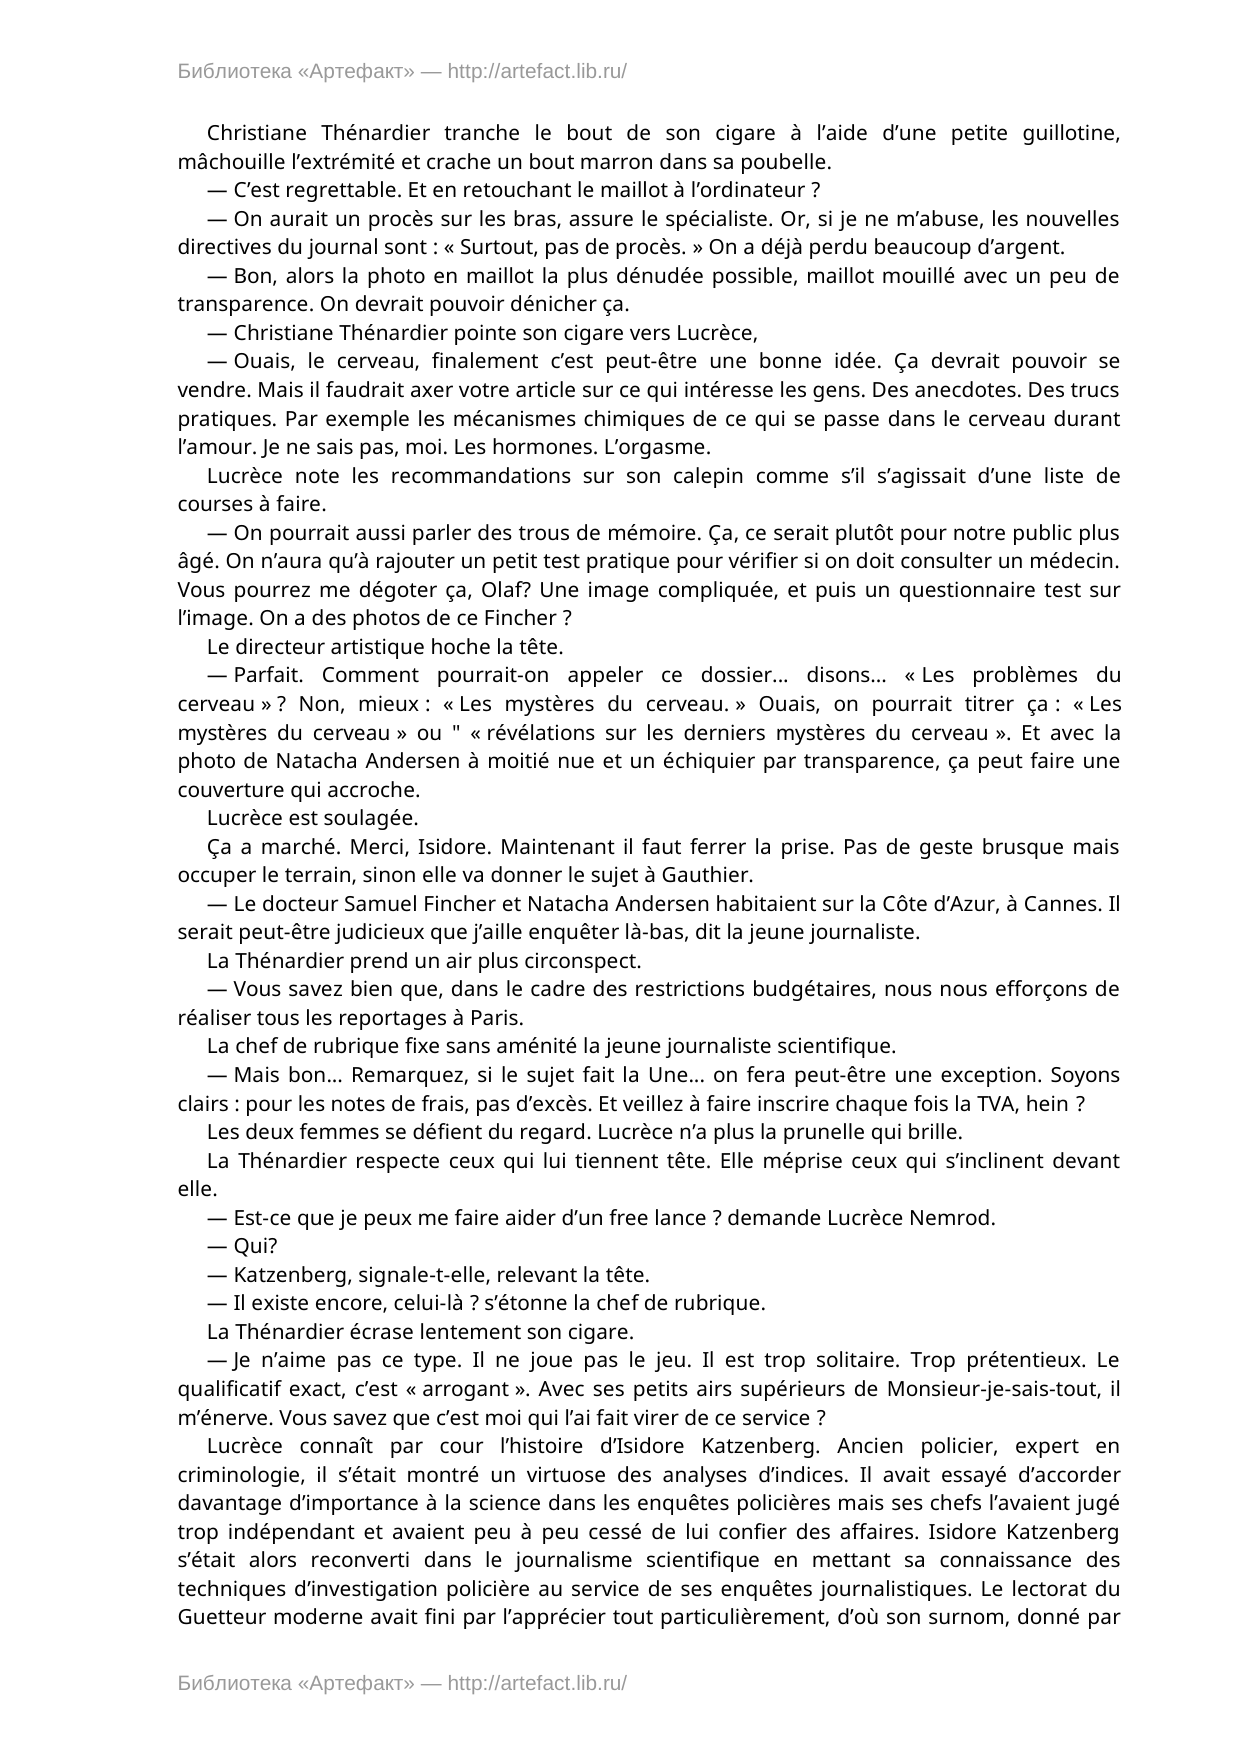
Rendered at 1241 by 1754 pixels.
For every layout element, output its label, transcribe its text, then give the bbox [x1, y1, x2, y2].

text Ça a marché. Merci, Isidore. Maintenant il faut ferrer la prise. Pas de geste brusque mais occuper le terrain, sinon elle va donner le sujet à Gauthier. [177, 832, 1122, 889]
text — Le docteur Samuel Fincher et Natacha Andersen habitaient sur la Côte d’Azur, à Cannes. Il serait peut-être judicieux que j’aille enquêter là-bas, dit la jeune journaliste. [177, 889, 1122, 946]
text — Vous savez bien que, dans le cadre des restrictions budgétaires, nous nous efforçons de réaliser tous les reportages à Paris. [177, 974, 1122, 1031]
text Lucrèce note les recommandations sur son calepin comme s’il s’agissait d’une liste de courses à faire. [177, 461, 1122, 518]
text — Mais bon... Remarquez, si le sujet fait la Une... on fera peut-être une exception. Soyons clairs : pour les notes de frais, pas d’excès. Et veillez à faire inscrire chaque fois la TVA, hein ? [177, 1060, 1122, 1117]
text La Thénardier écrase lentement son cigare. [177, 1317, 1122, 1345]
text — On aurait un procès sur les bras, assure le spécialiste. Or, si je ne m’abuse, les nouvelles directives du journal sont : « Surtout, pas de procès. » On a déjà perdu beaucoup d’argent. [177, 204, 1122, 261]
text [177, 1431, 1122, 1631]
text Les deux femmes se défient du regard. Lucrèce n’a plus la prunelle qui brille. [177, 1117, 1122, 1146]
text — Christiane Thénardier pointe son cigare vers Lucrèce, [177, 318, 1122, 346]
text — C’est regrettable. Et en retouchant le maillot à l’ordinateur ? [177, 175, 1122, 204]
text La Thénardier prend un air plus circonspect. [177, 946, 1122, 974]
text — Parfait. Comment pourrait-on appeler ce dossier... disons... « Les problèmes du cerveau » ? Non, mieux : « Les mystères du cerveau. » Ouais, on pourrait titrer ça : « Les mystères du cerveau » ou " « révélations sur les derniers mystères du cerveau ». Et avec la photo de Natacha Andersen à moitié nue et un échiquier par transparence, ça peut faire une couverture qui accroche. [177, 660, 1122, 803]
text — Bon, alors la photo en maillot la plus dénudée possible, maillot mouillé avec un peu de transparence. On devrait pouvoir dénicher ça. [177, 261, 1122, 318]
text La Thénardier respecte ceux qui lui tiennent tête. Elle méprise ceux qui s’inclinent devant elle. [177, 1146, 1122, 1203]
text Le directeur artistique hoche la tête. [177, 632, 1122, 660]
text — On pourrait aussi parler des trous de mémoire. Ça, ce serait plutôt pour notre public plus âgé. On n’aura qu’à rajouter un petit test pratique pour vérifier si on doit consulter un médecin. Vous pourrez me dégoter ça, Olaf? Une image compliquée, et puis un questionnaire test sur l’image. On a des photos de ce Fincher ? [177, 518, 1122, 632]
text Christiane Thénardier tranche le bout de son cigare à l’aide d’une petite guillotine, mâchouille l’extrémité et crache un bout marron dans sa poubelle. [177, 118, 1122, 175]
text La chef de rubrique fixe sans aménité la jeune journaliste scientifique. [177, 1031, 1122, 1060]
text Lucrèce est soulagée. [177, 803, 1122, 832]
text — Katzenberg, signale-t-elle, relevant la tête. [177, 1260, 1122, 1288]
text — Ouais, le cerveau, finalement c’est peut-être une bonne idée. Ça devrait pouvoir se vendre. Mais il faudrait axer votre article sur ce qui intéresse les gens. Des anecdotes. Des trucs pratiques. Par exemple les mécanismes chimiques de ce qui se passe dans le cerveau durant l’amour. Je ne sais pas, moi. Les hormones. L’orgasme. [177, 346, 1122, 461]
text — Il existe encore, celui-là ? s’étonne la chef de rubrique. [177, 1288, 1122, 1317]
text — Qui? [177, 1231, 1122, 1260]
text — Est-ce que je peux me faire aider d’un free lance ? demande Lucrèce Nemrod. [177, 1203, 1122, 1231]
text — Je n’aime pas ce type. Il ne joue pas le jeu. Il est trop solitaire. Trop prétentieux. Le qualificatif exact, c’est « arrogant ». Avec ses petits airs supérieurs de Monsieur-je-sais-tout, il m’énerve. Vous savez que c’est moi qui l’ai fait virer de ce service ? [177, 1345, 1122, 1431]
